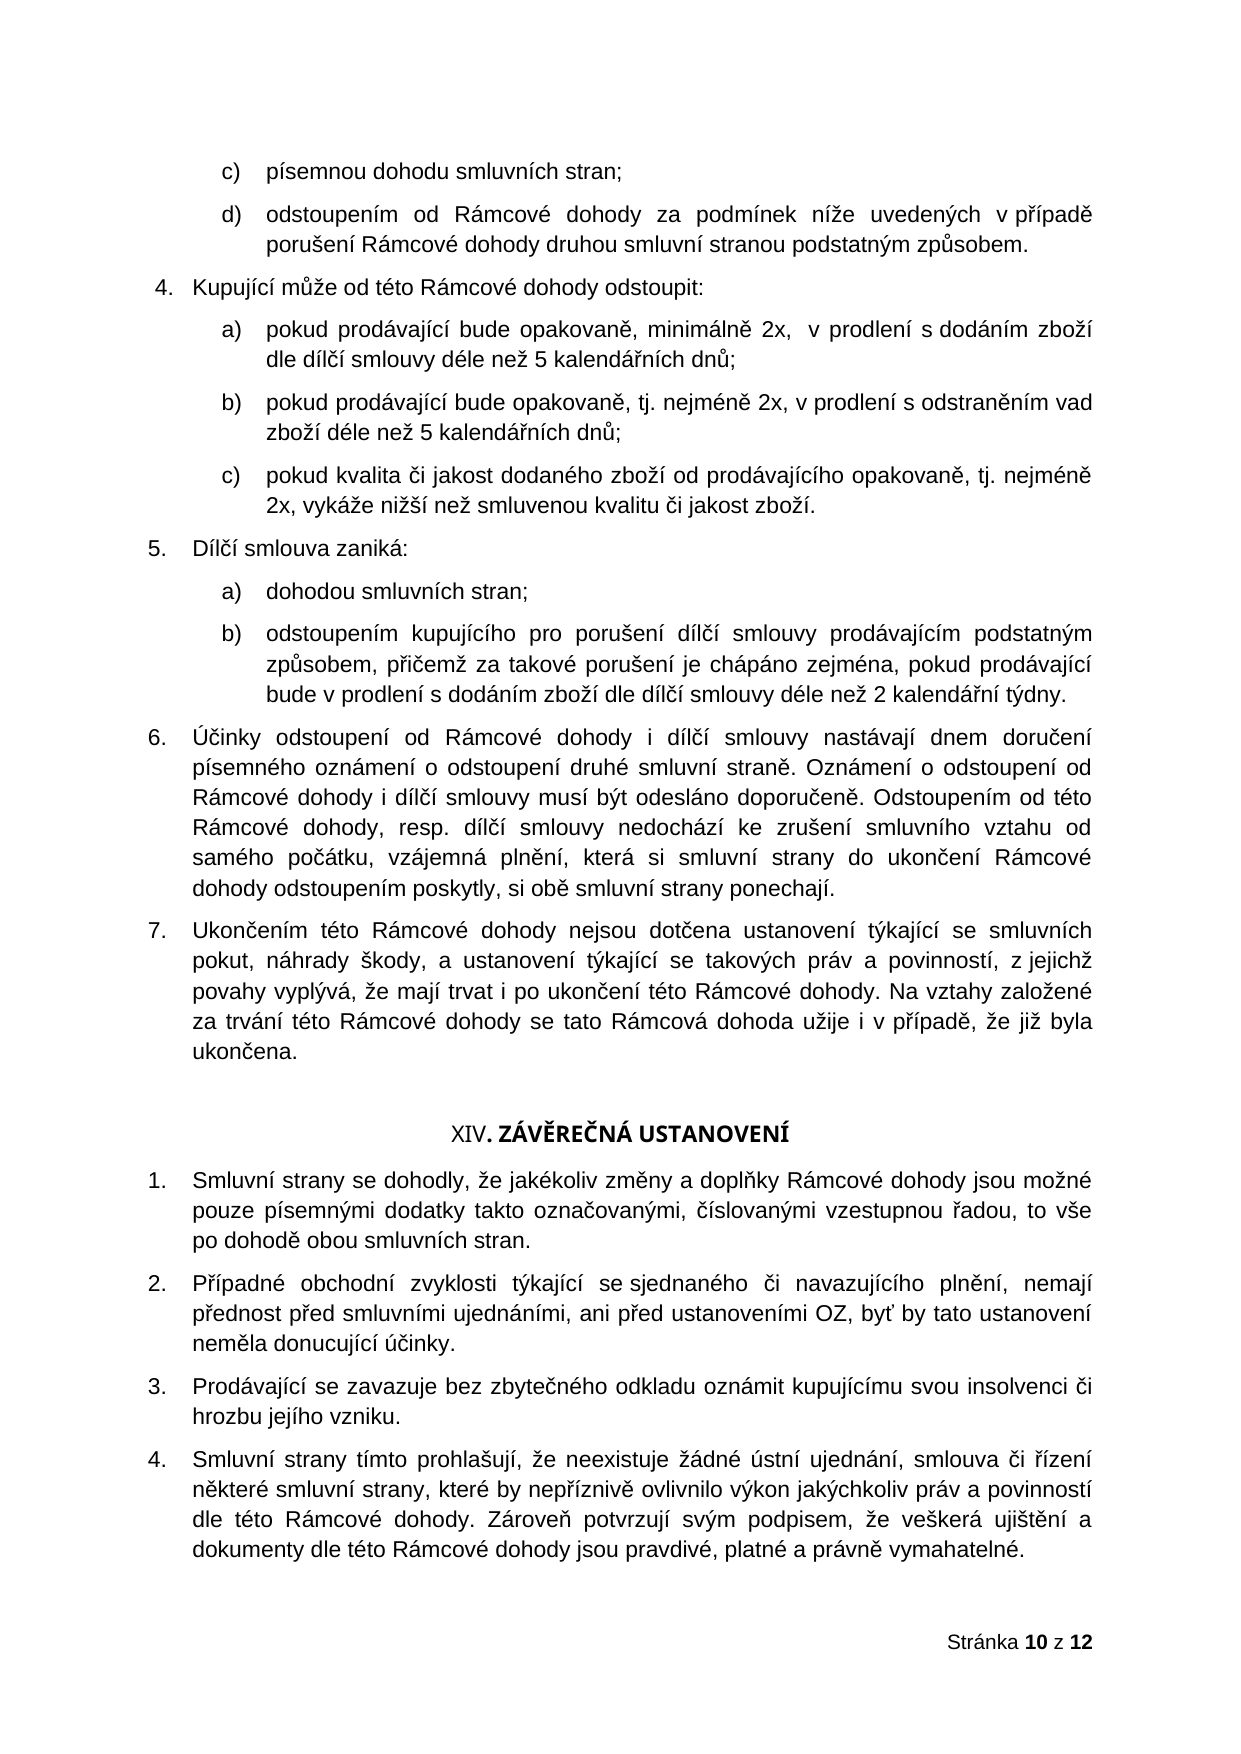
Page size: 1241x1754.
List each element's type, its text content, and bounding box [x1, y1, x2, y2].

list Ukončením této Rámcové dohody nejsou dotčena ustanovení týkající se smluvních pokut, náhrady škody, a ustanovení týkající se takových práv a povinností, z jejichž povahy vyplývá, že mají trvat i po ukončení této Rámcové dohody. Na vztahy založené za trvání této Rámcové dohody se tato Rámcová dohoda užije i v případě, že již byla ukončena. [148, 917, 1093, 1064]
list Prodávající se zavazuje bez zbytečného odkladu oznámit kupujícímu svou insolvenci či hrozbu jejího vzniku. [148, 1373, 1093, 1429]
list XIV. ZÁVĚREČNÁ USTANOVENÍ [148, 1118, 1093, 1149]
list Případné obchodní zvyklosti týkající se sjednaného či navazujícího plnění, nemají přednost před smluvními ujednáními, ani před ustanoveními OZ, byť by tato ustanovení neměla donucující účinky. [148, 1270, 1093, 1357]
list Smluvní strany tímto prohlašují, že neexistuje žádné ústní ujednání, smlouva či řízení některé smluvní strany, které by nepříznivě ovlivnilo výkon jakýchkoliv práv a povinností dle této Rámcové dohody. Zároveň potvrzují svým podpisem, že veškerá ujištění a dokumenty dle této Rámcové dohody jsou pravdivé, platné a právně vymahatelné. [148, 1446, 1093, 1563]
list pokud kvalita či jakost dodaného zboží od prodávajícího opakovaně, tj. nejméně 2x, vykáže nižší než smluvenou kvalitu či jakost zboží. [221, 462, 1093, 518]
list dohodou smluvních stran; [221, 578, 1093, 604]
list Účinky odstoupení od Rámcové dohody i dílčí smlouvy nastávají dnem doručení písemného oznámení o odstoupení druhé smluvní straně. Oznámení o odstoupení od Rámcové dohody i dílčí smlouvy musí být odesláno doporučeně. Odstoupením od této Rámcové dohody, resp. dílčí smlouvy nedochází ke zrušení smluvního vztahu od samého počátku, vzájemná plnění, která si smluvní strany do ukončení Rámcové dohody odstoupením poskytly, si obě smluvní strany ponechají. [148, 723, 1093, 901]
list pokud prodávající bude opakovaně, minimálně 2x, v prodlení s dodáním zboží dle dílčí smlouvy déle než 5 kalendářních dnů; [221, 316, 1093, 373]
list odstoupením kupujícího pro porušení dílčí smlouvy prodávajícím podstatným způsobem, přičemž za takové porušení je chápáno zejména, pokud prodávající bude v prodlení s dodáním zboží dle dílčí smlouvy déle než 2 kalendářní týdny. [221, 620, 1093, 707]
list odstoupením od Rámcové dohody za podmínek níže uvedených v případě porušení Rámcové dohody druhou smluvní stranou podstatným způsobem. [221, 201, 1093, 257]
list Smluvní strany se dohodly, že jakékoliv změny a doplňky Rámcové dohody jsou možné pouze písemnými dodatky takto označovanými, číslovanými vzestupnou řadou, to vše po dohodě obou smluvních stran. [148, 1167, 1093, 1253]
list Kupující může od této Rámcové dohody odstoupit: [154, 273, 1093, 300]
list písemnou dohodu smluvních stran; [221, 158, 1093, 184]
list Dílčí smlouva zaniká: [148, 535, 1093, 561]
list pokud prodávající bude opakovaně, tj. nejméně 2x, v prodlení s odstraněním vad zboží déle než 5 kalendářních dnů; [221, 389, 1093, 446]
